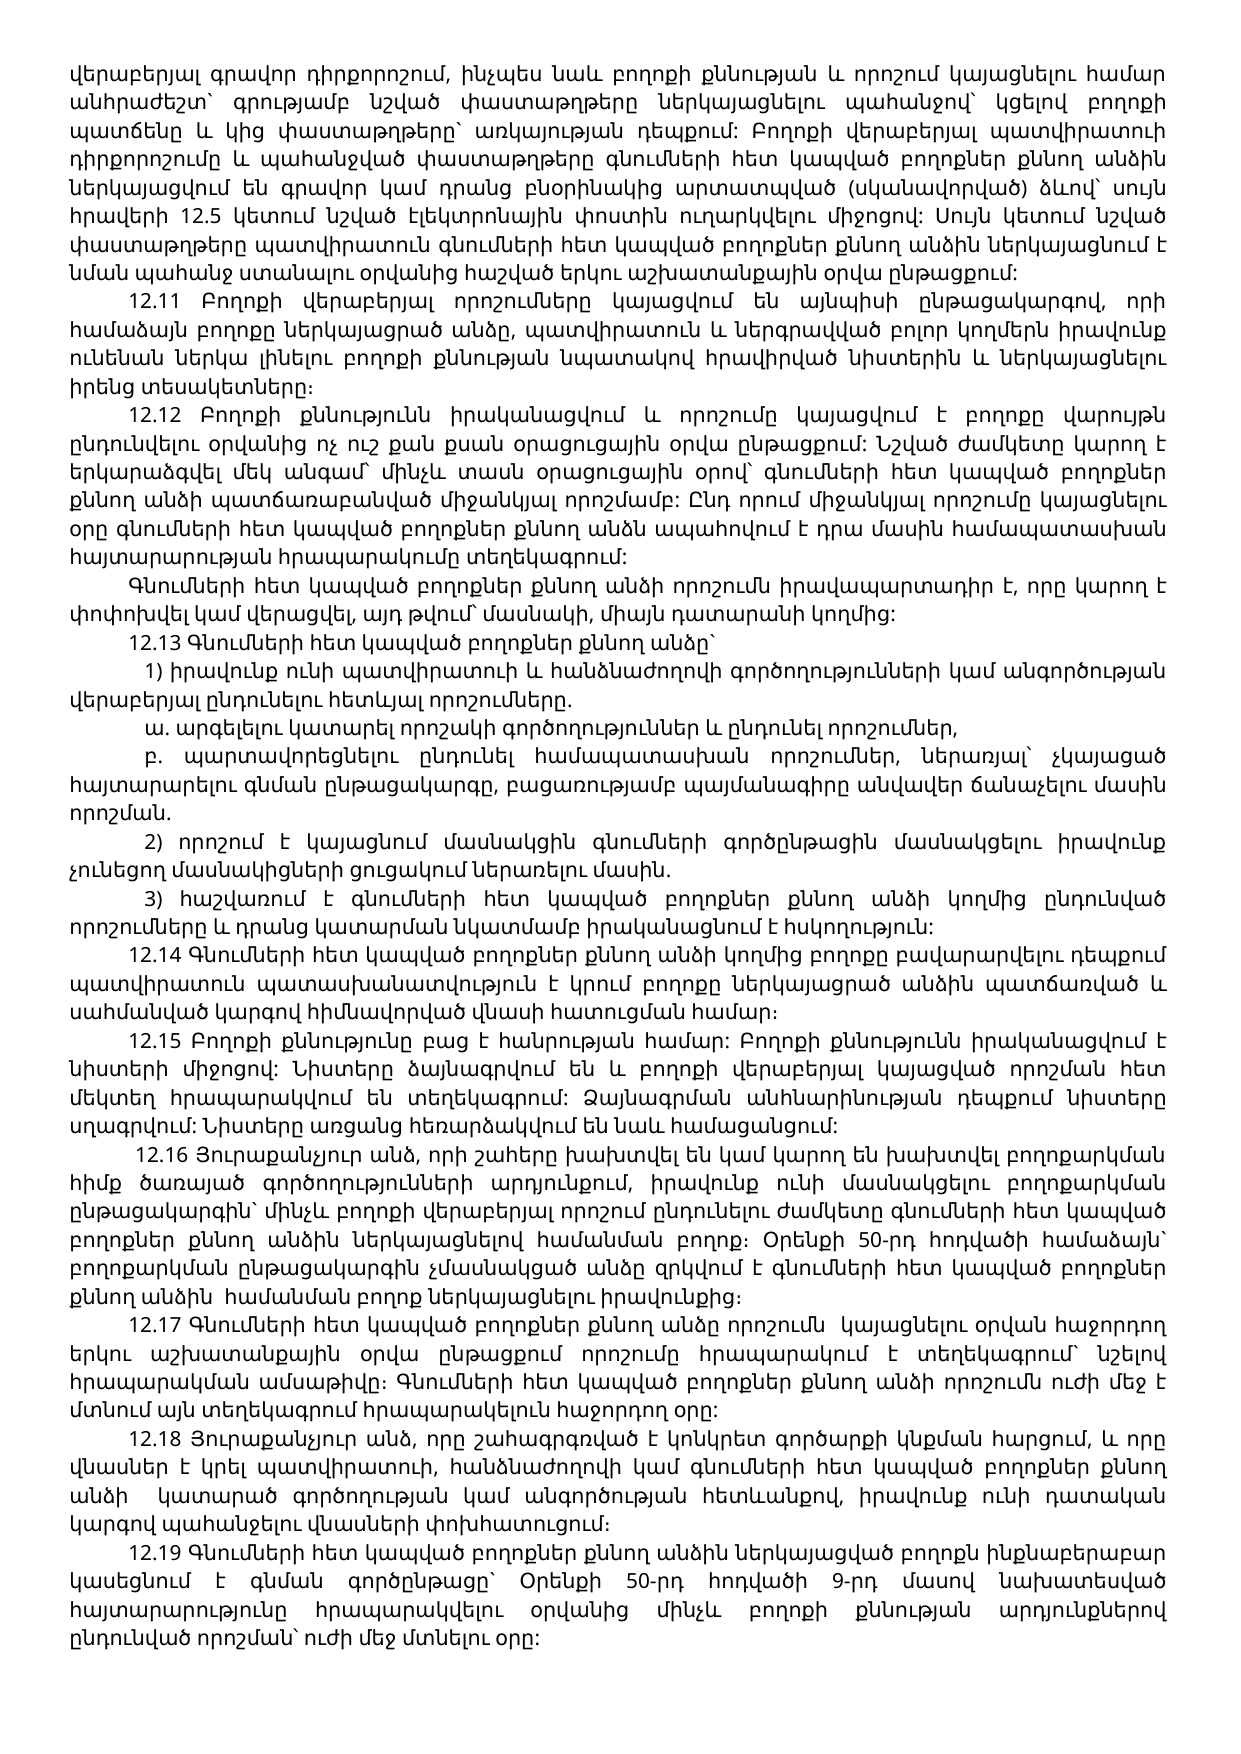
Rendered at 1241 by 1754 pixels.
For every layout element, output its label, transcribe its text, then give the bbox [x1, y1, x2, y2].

text 12.16 Յուրաքանչյուր անձ, որի շահերը խախտվել են կամ կարող են խախտվել բողոքարկման հիմք ծառայած գործողությունների արդյունքում, իրավունք ունի մասնակցելու բողոքարկման ընթացակարգին` մինչև բողոքի վերաբերյալ որոշում ընդունելու ժամկետը գնումների հետ կապված բողոքներ քննող անձին ներկայացնելով համանման բողոք։ Օրենքի 50-րդ հոդվածի համաձայն` բողոքարկման ընթացակարգին չմասնակցած անձը զրկվում է գնումների հետ կապված բողոքներ քննող անձին համանման բողոք ներկայացնելու իրավունքից։ [69, 1140, 1167, 1310]
text 12.13 Գնումների հետ կապված բողոքներ քննող անձը` [69, 628, 1167, 656]
text 12.15 Բողոքի քննությունը բաց է հանրության համար: Բողոքի քննությունն իրականացվում է նիստերի միջոցով: Նիստերը ձայնագրվում են և բողոքի վերաբերյալ կայացված որոշման հետ մեկտեղ հրապարակվում են տեղեկագրում: Ձայնագրման անհնարինության դեպքում նիստերը սղագրվում: Նիստերը առցանց հեռարձակվում են նաև համացանցում: [69, 1026, 1167, 1140]
text 12.14 Գնումների հետ կապված բողոքներ քննող անձի կողմից բողոքը բավարարվելու դեպքում պատվիրատուն պատասխանատվություն է կրում բողոքը ներկայացրած անձին պատճառված և սահմանված կարգով հիմնավորված վնասի հատուցման համար։ [69, 941, 1167, 1026]
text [69, 59, 1167, 287]
text 1) իրավունք ունի պատվիրատուի և հանձնաժողովի գործողությունների կամ անգործության վերաբերյալ ընդունելու հետևյալ որոշումները. [69, 656, 1167, 713]
text ա. արգելելու կատարել որոշակի գործողություններ և ընդունել որոշումներ, [69, 713, 1167, 742]
text 12.12 Բողոքի քննությունն իրականացվում և որոշումը կայացվում է բողոքը վարույթն ընդունվելու օրվանից ոչ ուշ քան քսան օրացուցային օրվա ընթացքում: Նշված ժամկետը կարող է երկարաձգվել մեկ անգամ՝ մինչև տասն օրացուցային օրով՝ գնումների հետ կապված բողոքներ քննող անձի պատճառաբանված միջանկյալ որոշմամբ: Ընդ որում միջանկյալ որոշումը կայացնելու օրը գնումների հետ կապված բողոքներ քննող անձն ապահովում է դրա մասին համապատասխան հայտարարության հրապարակումը տեղեկագրում: [69, 400, 1167, 571]
text 12.18 Յուրաքանչյուր անձ, որը շահագրգռված է կոնկրետ գործարքի կնքման հարցում, և որը վնասներ է կրել պատվիրատուի, հանձնաժողովի կամ գնումների հետ կապված բողոքներ քննող անձի կատարած գործողության կամ անգործության հետևանքով, իրավունք ունի դատական կարգով պահանջելու վնասների փոխհատուցում։ [69, 1424, 1167, 1538]
text բ. պարտավորեցնելու ընդունել համապատասխան որոշումներ, ներառյալ՝ չկայացած հայտարարելու գնման ընթացակարգը, բացառությամբ պայմանագիրը անվավեր ճանաչելու մասին որոշման. [69, 742, 1167, 827]
text 12.17 Գնումների հետ կապված բողոքներ քննող անձը որոշումն կայացնելու օրվան հաջորդող երկու աշխատանքային օրվա ընթացքում որոշումը հրապարակում է տեղեկագրում` նշելով հրապարակման ամսաթիվը։ Գնումների հետ կապված բողոքներ քննող անձի որոշումն ուժի մեջ է մտնում այն տեղեկագրում հրապարակելուն հաջորդող օրը: [69, 1310, 1167, 1424]
text Գնումների հետ կապված բողոքներ քննող անձի որոշումն իրավապարտադիր է, որը կարող է փոփոխվել կամ վերացվել, այդ թվում՝ մասնակի, միայն դատարանի կողմից: [69, 571, 1167, 628]
text 12.11 Բողոքի վերաբերյալ որոշումները կայացվում են այնպիսի ընթացակարգով, որի համաձայն բողոքը ներկայացրած անձը, պատվիրատուն և ներգրավված բոլոր կողմերն իրավունք ունենան ներկա լինելու բողոքի քննության նպատակով հրավիրված նիստերին և ներկայացնելու իրենց տեսակետները։ [69, 287, 1167, 400]
text 12.19 Գնումների հետ կապված բողոքներ քննող անձին ներկայացված բողոքն ինքնաբերաբար կասեցնում է գնման գործընթացը` Օրենքի 50-րդ հոդվածի 9-րդ մասով նախատեսված հայտարարությունը հրապարակվելու օրվանից մինչև բողոքի քննության արդյունքներով ընդունված որոշման՝ ուժի մեջ մտնելու օրը: [69, 1538, 1167, 1652]
text 3) հաշվառում է գնումների հետ կապված բողոքներ քննող անձի կողմից ընդունված որոշումները և դրանց կատարման նկատմամբ իրականացնում է հսկողություն: [69, 884, 1167, 941]
text 2) որոշում է կայացնում մասնակցին գնումների գործընթացին մասնակցելու իրավունք չունեցող մասնակիցների ցուցակում ներառելու մասին. [69, 827, 1167, 884]
